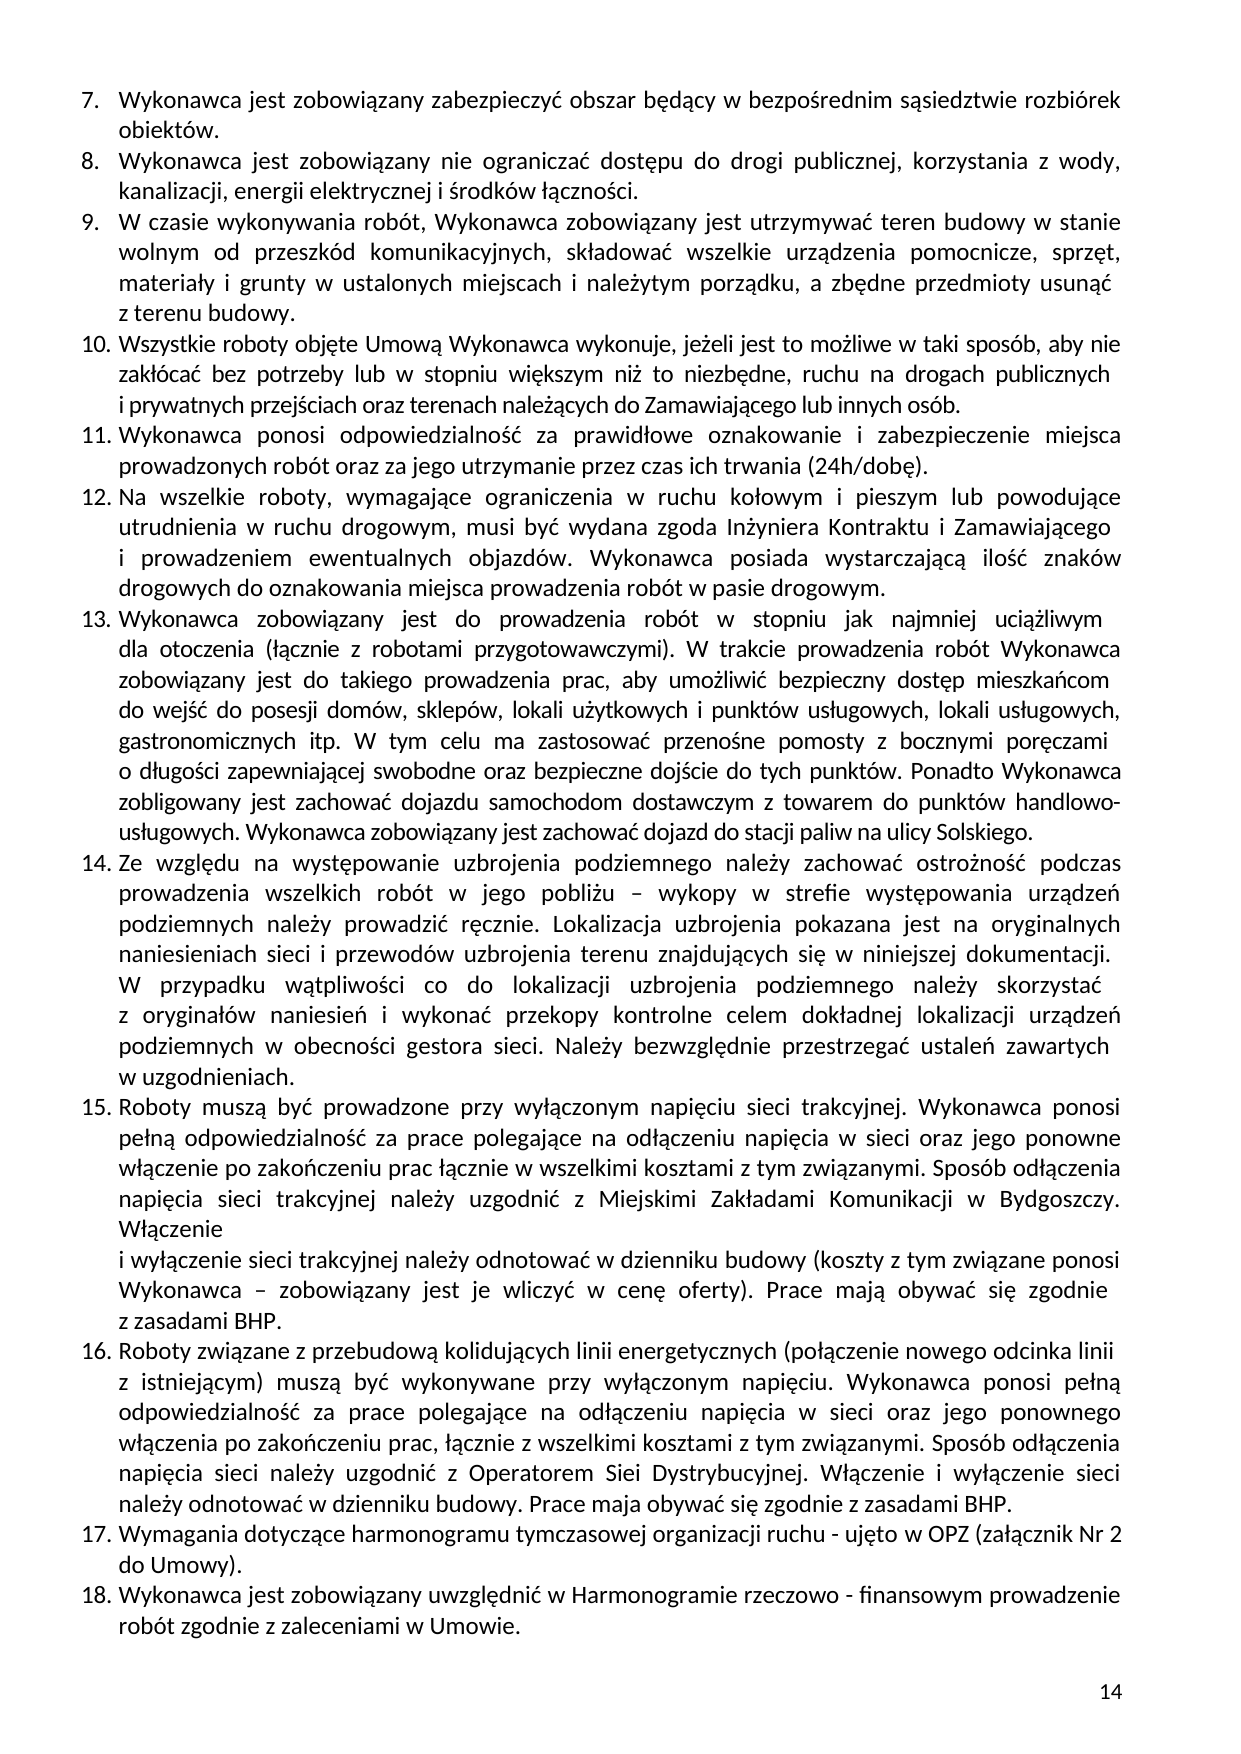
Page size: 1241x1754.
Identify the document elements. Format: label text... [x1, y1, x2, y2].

list Wykonawca jest zobowiązany nie ograniczać dostępu do drogi publicznej, korzystania z wody, kanalizacji, energii elektrycznej i środków łączności. [81, 145, 1122, 206]
list Roboty muszą być prowadzone przy wyłączonym napięciu sieci trakcyjnej. Wykonawca ponosi pełną odpowiedzialność za prace polegające na odłączeniu napięcia w sieci oraz jego ponowne włączenie po zakończeniu prac łącznie w wszelkimi kosztami z tym związanymi. Sposób odłączenia napięcia sieci trakcyjnej należy uzgodnić z Miejskimi Zakładami Komunikacji w Bydgoszczy. Włączenie i wyłączenie sieci trakcyjnej należy odnotować w dzienniku budowy (koszty z tym związane ponosi Wykonawca – zobowiązany jest je wliczyć w cenę oferty). Prace mają obywać się zgodnie z zasadami BHP. [81, 1091, 1122, 1335]
list Wykonawca jest zobowiązany zabezpieczyć obszar będący w bezpośrednim sąsiedztwie rozbiórek obiektów. [81, 84, 1122, 145]
list Na wszelkie roboty, wymagające ograniczenia w ruchu kołowym i pieszym lub powodujące utrudnienia w ruchu drogowym, musi być wydana zgoda Inżyniera Kontraktu i Zamawiającego i prowadzeniem ewentualnych objazdów. Wykonawca posiada wystarczającą ilość znaków drogowych do oznakowania miejsca prowadzenia robót w pasie drogowym. [81, 481, 1122, 603]
list Wykonawca zobowiązany jest do prowadzenia robót w stopniu jak najmniej uciążliwym dla otoczenia (łącznie z robotami przygotowawczymi). W trakcie prowadzenia robót Wykonawca zobowiązany jest do takiego prowadzenia prac, aby umożliwić bezpieczny dostęp mieszkańcom do wejść do posesji domów, sklepów, lokali użytkowych i punktów usługowych, lokali usługowych, gastronomicznych itp. W tym celu ma zastosować przenośne pomosty z bocznymi poręczami o długości zapewniającej swobodne oraz bezpieczne dojście do tych punktów. Ponadto Wykonawca zobligowany jest zachować dojazdu samochodom dostawczym z towarem do punktów handlowo-usługowych. Wykonawca zobowiązany jest zachować dojazd do stacji paliw na ulicy Solskiego. [81, 603, 1122, 847]
list Wykonawca ponosi odpowiedzialność za prawidłowe oznakowanie i zabezpieczenie miejsca prowadzonych robót oraz za jego utrzymanie przez czas ich trwania (24h/dobę). [81, 420, 1122, 481]
list Wykonawca jest zobowiązany uwzględnić w Harmonogramie rzeczowo - finansowym prowadzenie robót zgodnie z zaleceniami w Umowie. [81, 1579, 1122, 1641]
list Wymagania dotyczące harmonogramu tymczasowej organizacji ruchu - ujęto w OPZ (załącznik Nr 2 do Umowy). [81, 1518, 1122, 1579]
list Roboty związane z przebudową kolidujących linii energetycznych (połączenie nowego odcinka linii z istniejącym) muszą być wykonywane przy wyłączonym napięciu. Wykonawca ponosi pełną odpowiedzialność za prace polegające na odłączeniu napięcia w sieci oraz jego ponownego włączenia po zakończeniu prac, łącznie z wszelkimi kosztami z tym związanymi. Sposób odłączenia napięcia sieci należy uzgodnić z Operatorem Siei Dystrybucyjnej. Włączenie i wyłączenie sieci należy odnotować w dzienniku budowy. Prace maja obywać się zgodnie z zasadami BHP. [81, 1335, 1122, 1518]
list Ze względu na występowanie uzbrojenia podziemnego należy zachować ostrożność podczas prowadzenia wszelkich robót w jego pobliżu – wykopy w strefie występowania urządzeń podziemnych należy prowadzić ręcznie. Lokalizacja uzbrojenia pokazana jest na oryginalnych naniesieniach sieci i przewodów uzbrojenia terenu znajdujących się w niniejszej dokumentacji. W przypadku wątpliwości co do lokalizacji uzbrojenia podziemnego należy skorzystać z oryginałów naniesień i wykonać przekopy kontrolne celem dokładnej lokalizacji urządzeń podziemnych w obecności gestora sieci. Należy bezwzględnie przestrzegać ustaleń zawartych w uzgodnieniach. [81, 847, 1122, 1091]
list Wszystkie roboty objęte Umową Wykonawca wykonuje, jeżeli jest to możliwe w taki sposób, aby nie zakłócać bez potrzeby lub w stopniu większym niż to niezbędne, ruchu na drogach publicznych i prywatnych przejściach oraz terenach należących do Zamawiającego lub innych osób. [81, 328, 1122, 420]
list W czasie wykonywania robót, Wykonawca zobowiązany jest utrzymywać teren budowy w stanie wolnym od przeszkód komunikacyjnych, składować wszelkie urządzenia pomocnicze, sprzęt, materiały i grunty w ustalonych miejscach i należytym porządku, a zbędne przedmioty usunąć z terenu budowy. [81, 206, 1122, 328]
